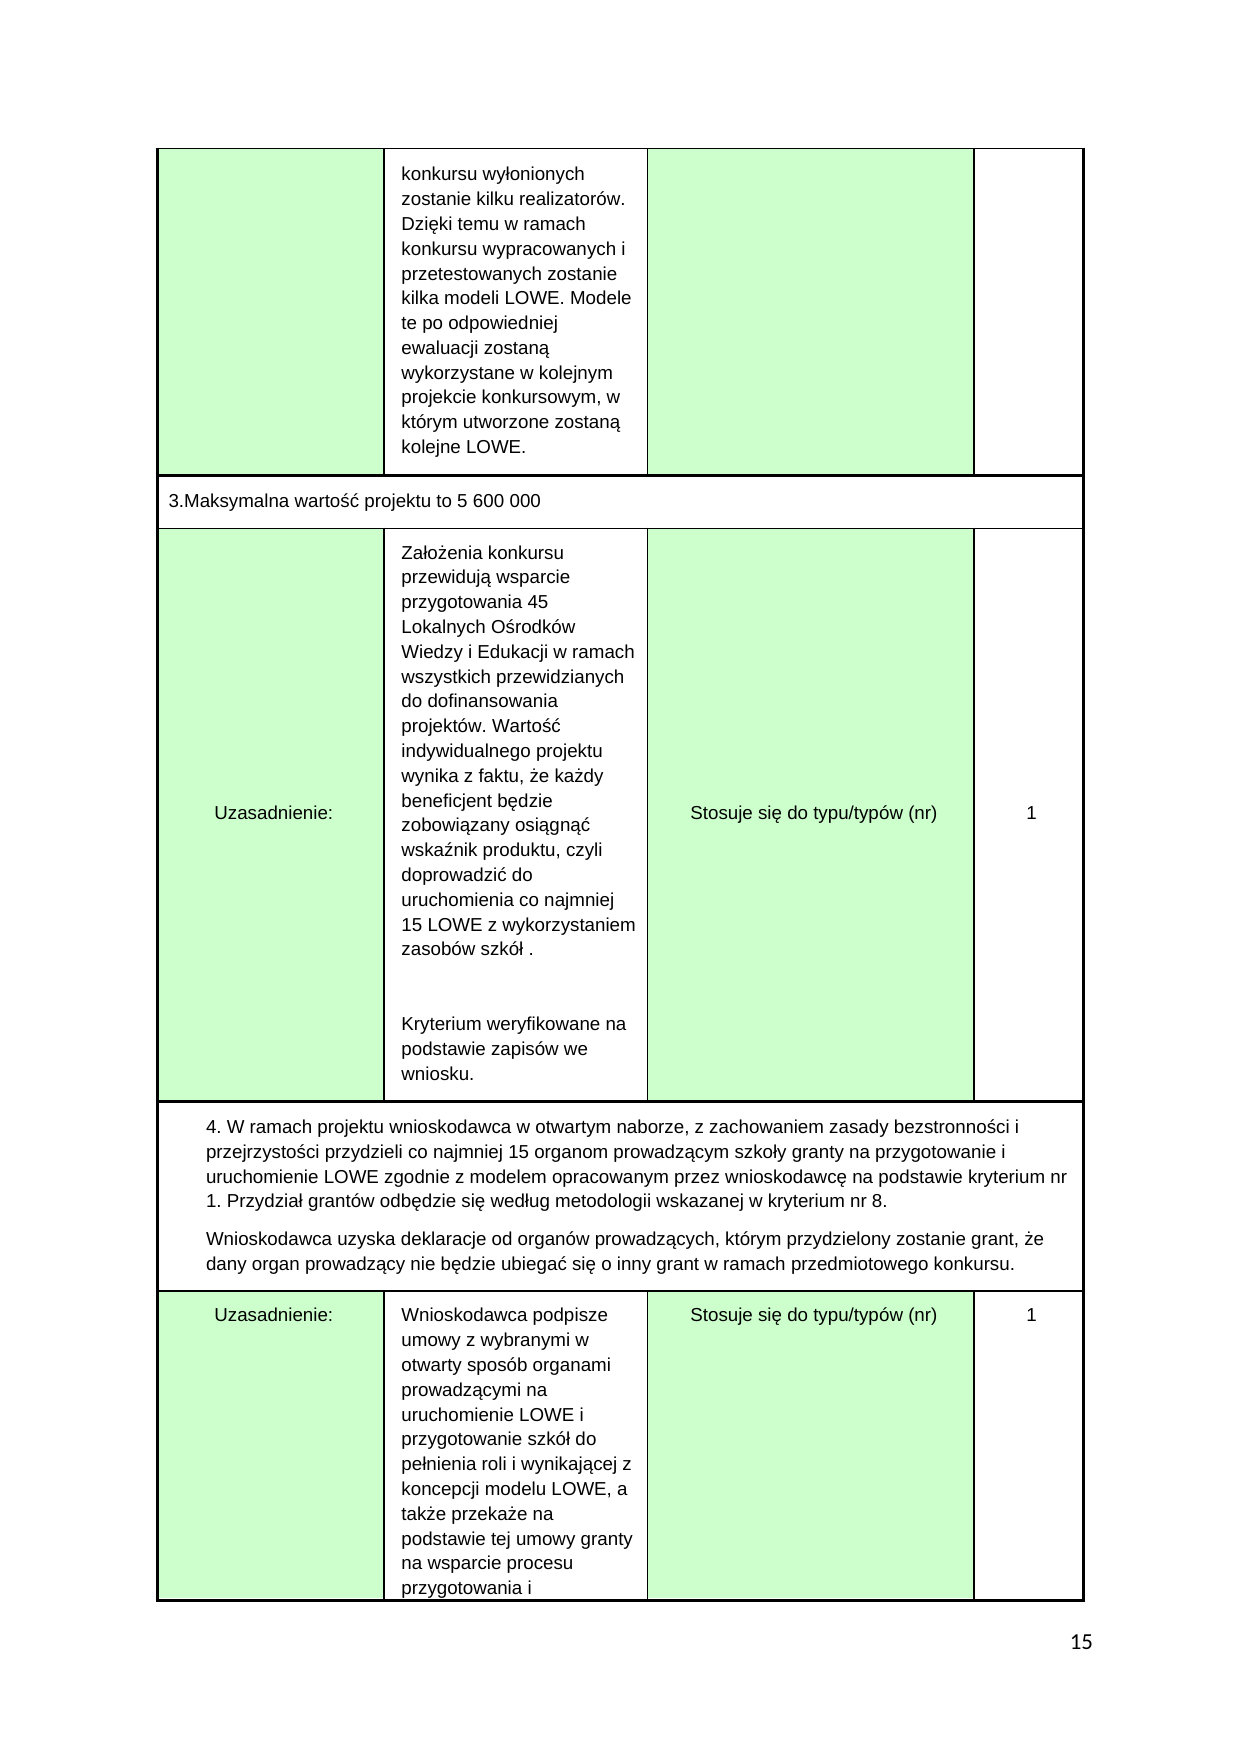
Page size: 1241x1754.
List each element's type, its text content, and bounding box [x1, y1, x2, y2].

table_cell 3.Maksymalna wartość projektu to 5 600 000 [159, 477, 1082, 527]
table_cell 4. W ramach projektu wnioskodawca w otwartym naborze, z zachowaniem zasady bezstronności i przejrzystości przydzieli co najmniej 15 organom prowadzącym szkoły granty na przygotowanie i uruchomienie LOWE zgodnie z modelem opracowanym przez wnioskodawcę na podstawie kryterium nr 1. Przydział grantów odbędzie się według metodologii wskazanej w kryterium nr 8. Wnioskodawca uzyska deklaracje od organów prowadzących, którym przydzielony zostanie grant, że dany organ prowadzący nie będzie ubiegać się o inny grant w ramach przedmiotowego konkursu. [159, 1103, 1082, 1290]
table_cell 1 [975, 1292, 1082, 1598]
table_cell 1 [975, 529, 1082, 1100]
table_cell [159, 149, 383, 474]
table_cell Stosuje się do typu/typów (nr) [648, 529, 973, 1100]
table_cell 1 [975, 149, 1082, 474]
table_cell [385, 1292, 647, 1598]
table_cell Założenia konkursu przewidują wsparcie przygotowania 45 Lokalnych Ośrodków Wiedzy i Edukacji w ramach wszystkich przewidzianych do dofinansowania projektów. Wartość indywidualnego projektu wynika z faktu, że każdy beneficjent będzie zobowiązany osiągnąć wskaźnik produktu, czyli doprowadzić do uruchomienia co najmniej 15 LOWE z wykorzystaniem zasobów szkół . Kryterium weryfikowane na podstawie zapisów we wniosku. [385, 529, 647, 1100]
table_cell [385, 149, 647, 474]
table_cell Uzasadnienie: [159, 1292, 383, 1598]
table_cell Uzasadnienie: [159, 529, 383, 1100]
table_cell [648, 1292, 973, 1598]
table_cell [648, 149, 973, 474]
